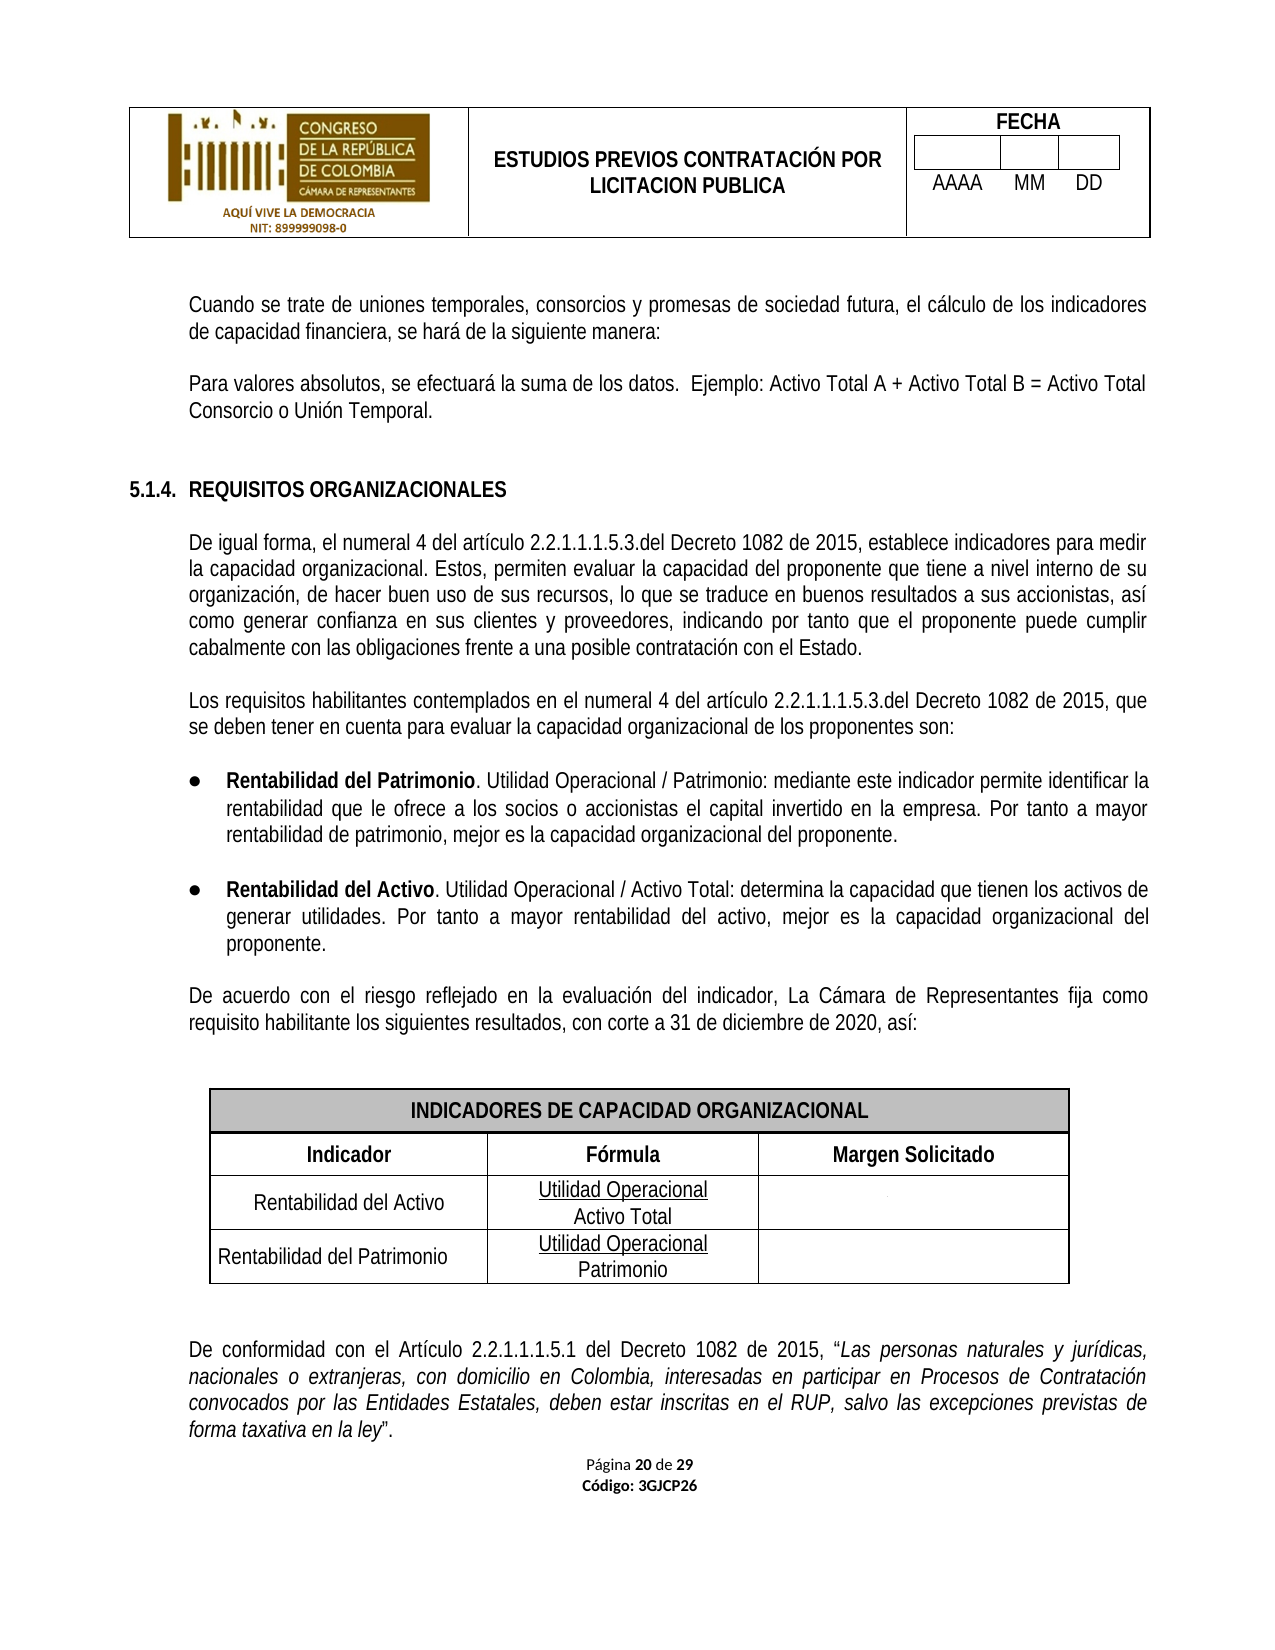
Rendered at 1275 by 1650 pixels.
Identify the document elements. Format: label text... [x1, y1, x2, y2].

table_cell Rentabilidad del Activo [211, 1176, 487, 1229]
table_cell Utilidad Operacional Patrimonio [488, 1230, 758, 1283]
list Rentabilidad del Patrimonio. Utilidad Operacional / Patrimonio: mediante este indicador permite identificar la rentabilidad que le ofrece a los socios o accionistas el capital invertido en la empresa. Por tanto a mayor rentabilidad de patrimonio, mejor es la capacidad organizacional del proponente. [188, 766, 1150, 848]
table_cell Rentabilidad del Patrimonio [211, 1230, 487, 1283]
text De conformidad con el Artículo 2.2.1.1.1.5.1 del Decreto 1082 de 2015, “Las personas naturales y jurídicas, nacionales o extranjeras, con domicilio en Colombia, interesadas en participar en Procesos de Contratación convocados por las Entidades Estatales, deben estar inscritas en el RUP, salvo las excepciones previstas de forma taxativa en la ley”. [188, 1336, 1150, 1442]
list Para valores absolutos, se efectuará la suma de los datos. Ejemplo: Activo Total A + Activo Total B = Activo Total Consorcio o Unión Temporal. [188, 370, 1148, 423]
list REQUISITOS ORGANIZACIONALES [129, 476, 734, 502]
table_header INDICADORES DE CAPACIDAD ORGANIZACIONAL [211, 1090, 1068, 1131]
list De igual forma, el numeral 4 del artículo 2.2.1.1.1.5.3.del Decreto 1082 de 2015, establece indicadores para medir la capacidad organizacional. Estos, permiten evaluar la capacidad del proponente que tiene a nivel interno de su organización, de hacer buen uso de sus recursos, lo que se traduce en buenos resultados a sus accionistas, así como generar confianza en sus clientes y proveedores, indicando por tanto que el proponente puede cumplir cabalmente con las obligaciones frente a una posible contratación con el Estado. [188, 528, 1148, 660]
table_cell Fórmula [488, 1134, 758, 1175]
table_cell Indicador [211, 1134, 487, 1175]
table_cell [759, 1230, 1068, 1283]
picture [167, 108, 431, 237]
text De acuerdo con el riesgo reflejado en la evaluación del indicador, La Cámara de Representantes fija como requisito habilitante los siguientes resultados, con corte a 31 de diciembre de 2020, así: [188, 982, 1150, 1035]
table_cell Margen Solicitado [759, 1134, 1068, 1175]
list Los requisitos habilitantes contemplados en el numeral 4 del artículo 2.2.1.1.1.5.3.del Decreto 1082 de 2015, que se deben tener en cuenta para evaluar la capacidad organizacional de los proponentes son: [188, 687, 1148, 739]
list Rentabilidad del Activo. Utilidad Operacional / Activo Total: determina la capacidad que tienen los activos de generar utilidades. Por tanto a mayor rentabilidad del activo, mejor es la capacidad organizacional del proponente. [188, 874, 1150, 956]
table_cell Utilidad Operacional Activo Total [488, 1176, 758, 1229]
list Cuando se trate de uniones temporales, consorcios y promesas de sociedad futura, el cálculo de los indicadores de capacidad financiera, se hará de la siguiente manera: [188, 291, 1148, 344]
table_cell [759, 1176, 1068, 1229]
